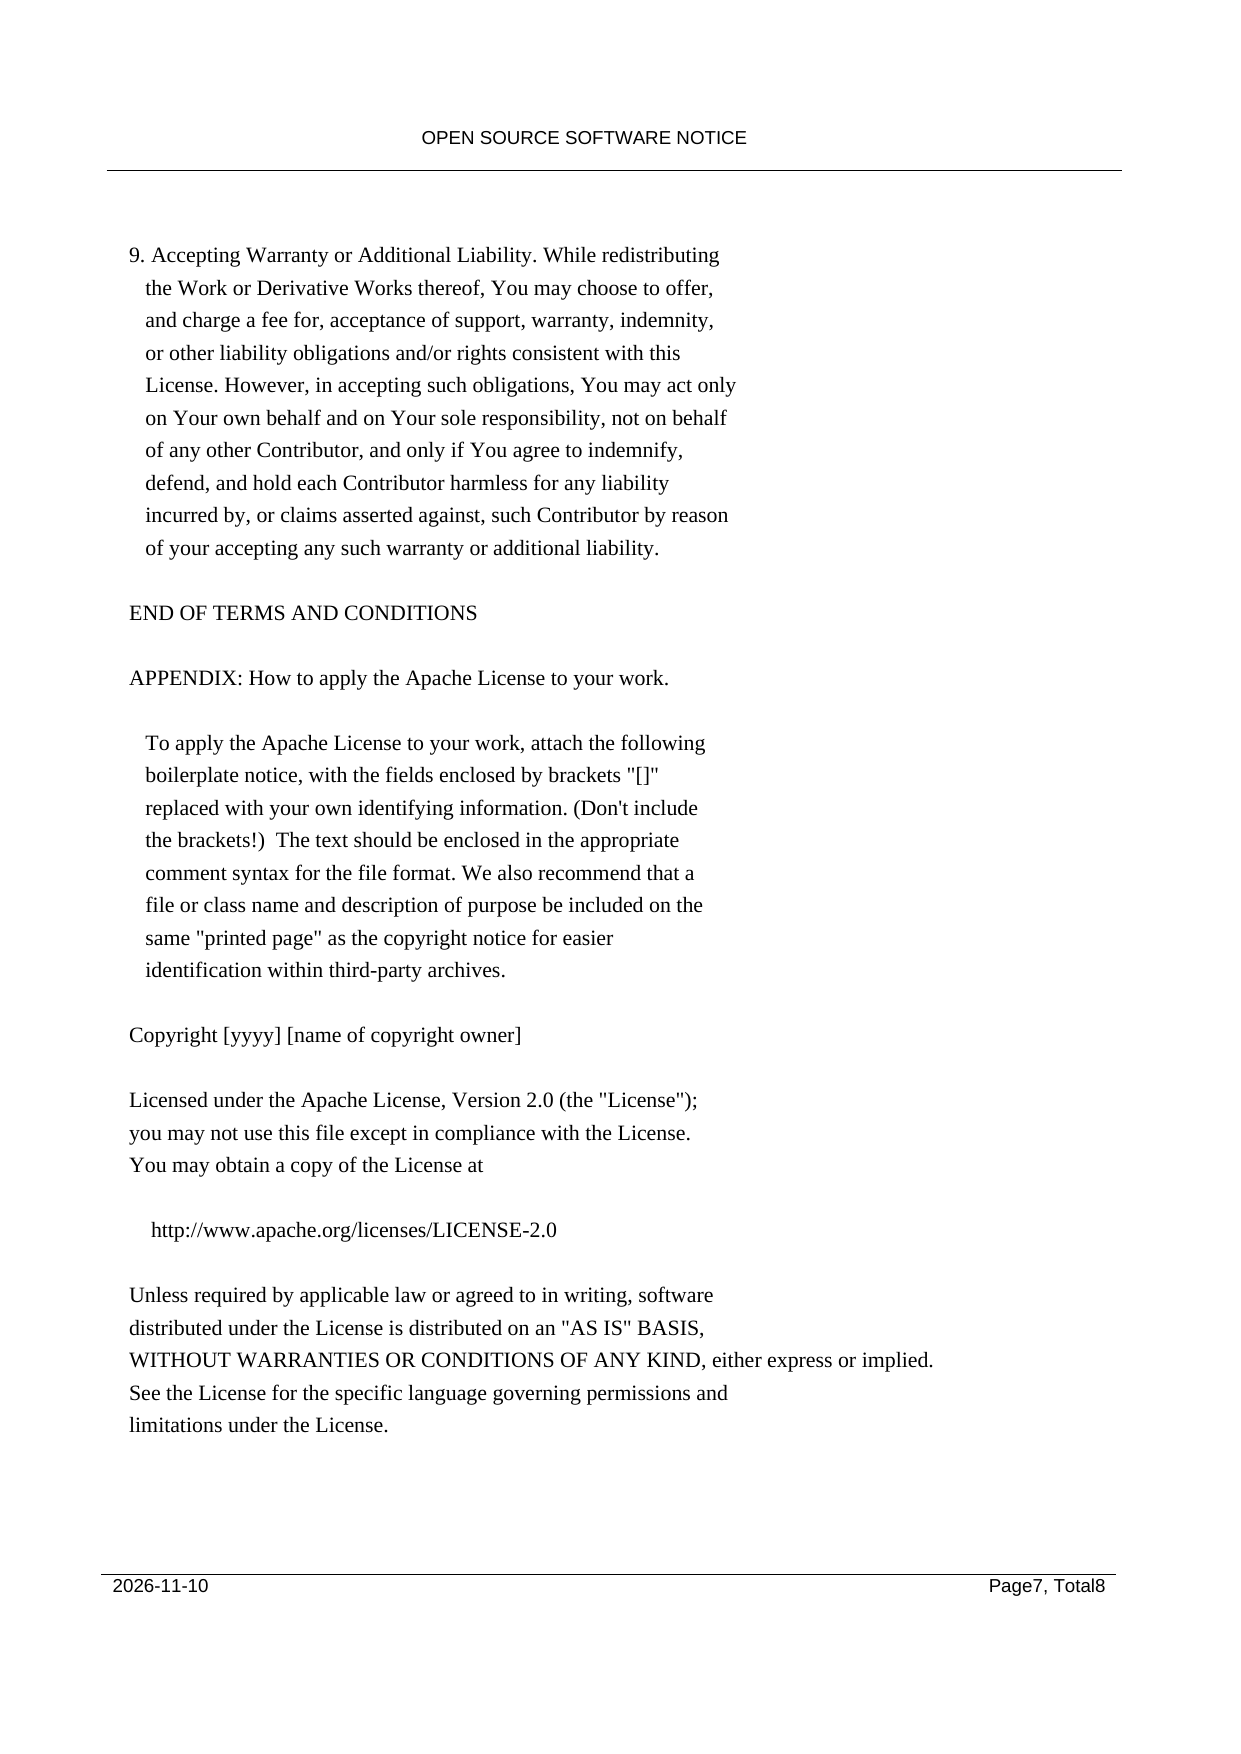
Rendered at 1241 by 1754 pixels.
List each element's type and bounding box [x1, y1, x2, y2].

text [112, 206, 1128, 1441]
